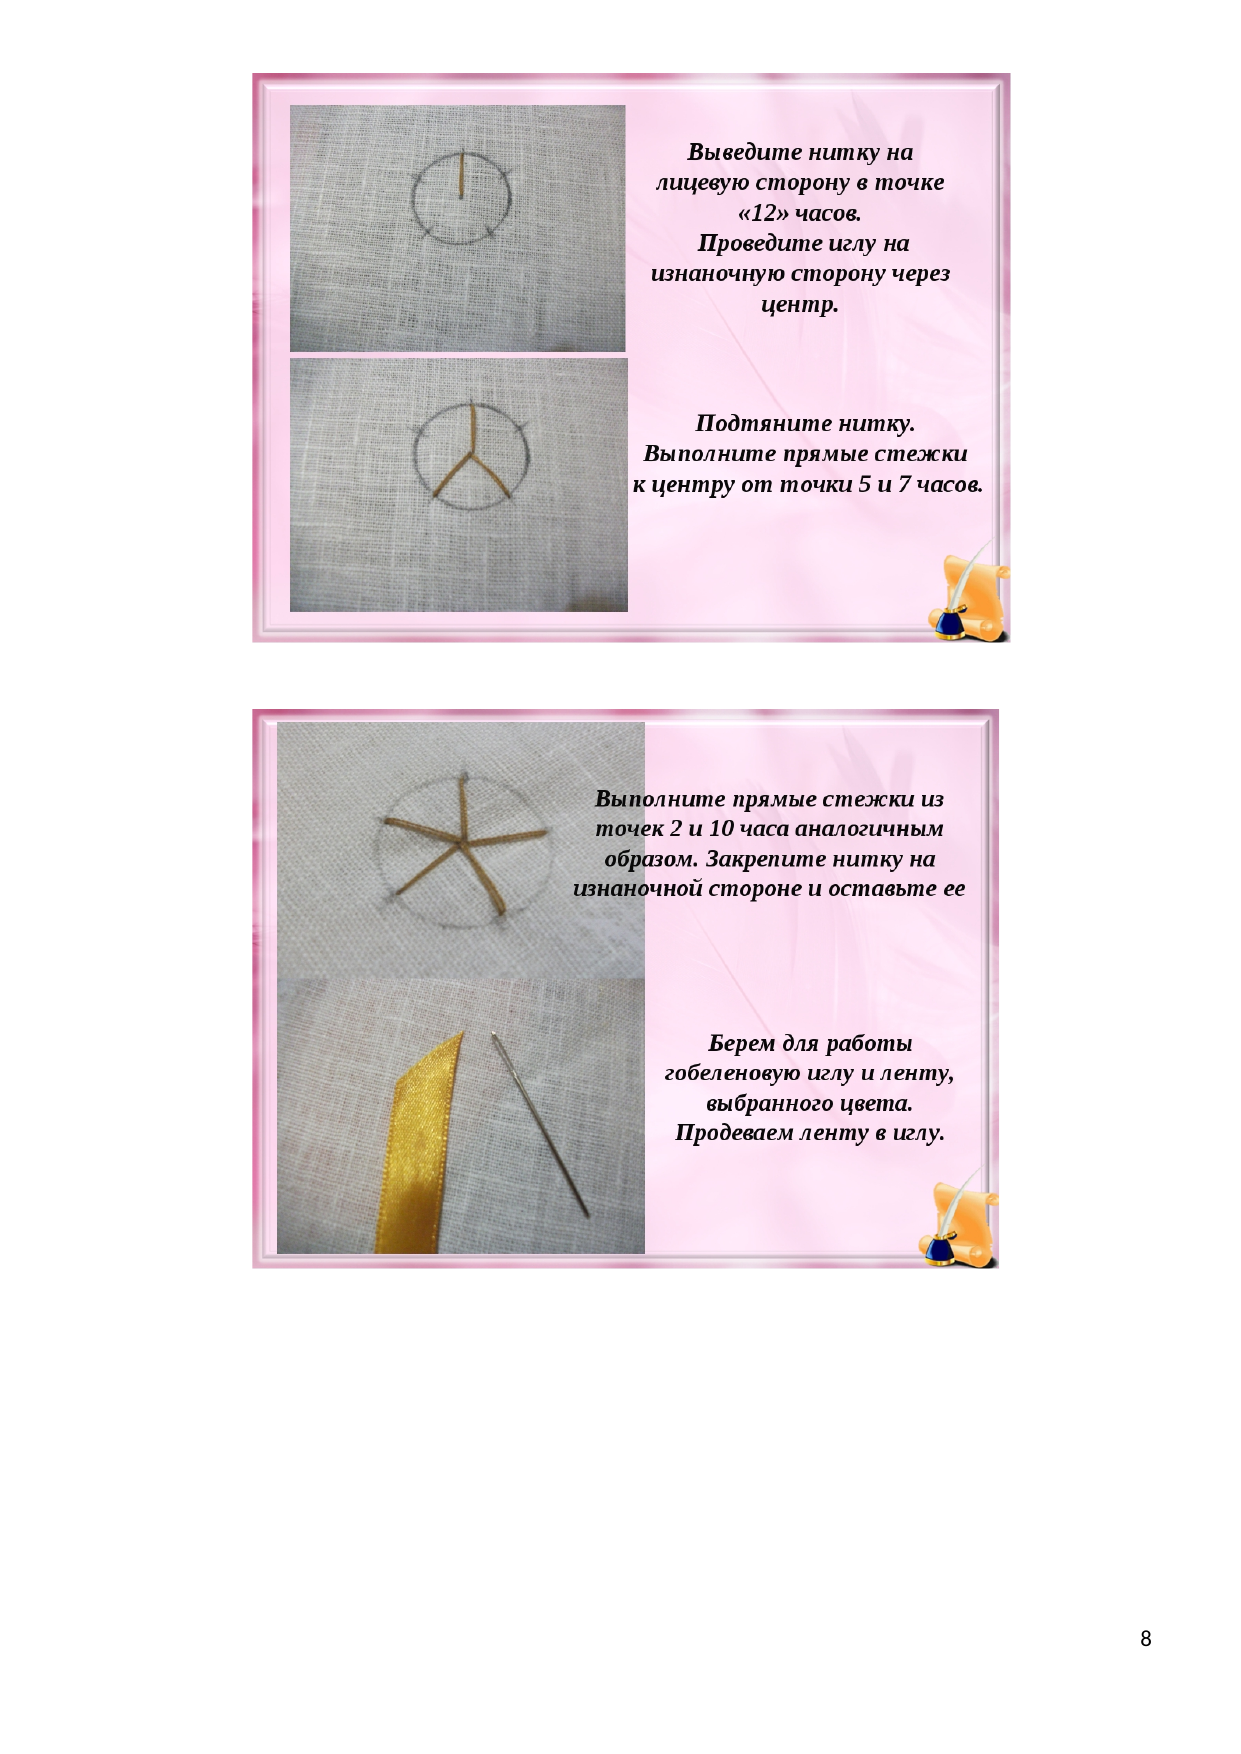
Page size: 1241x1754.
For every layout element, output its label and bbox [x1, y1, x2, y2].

picture [252, 73, 1011, 643]
picture [252, 709, 1000, 1269]
